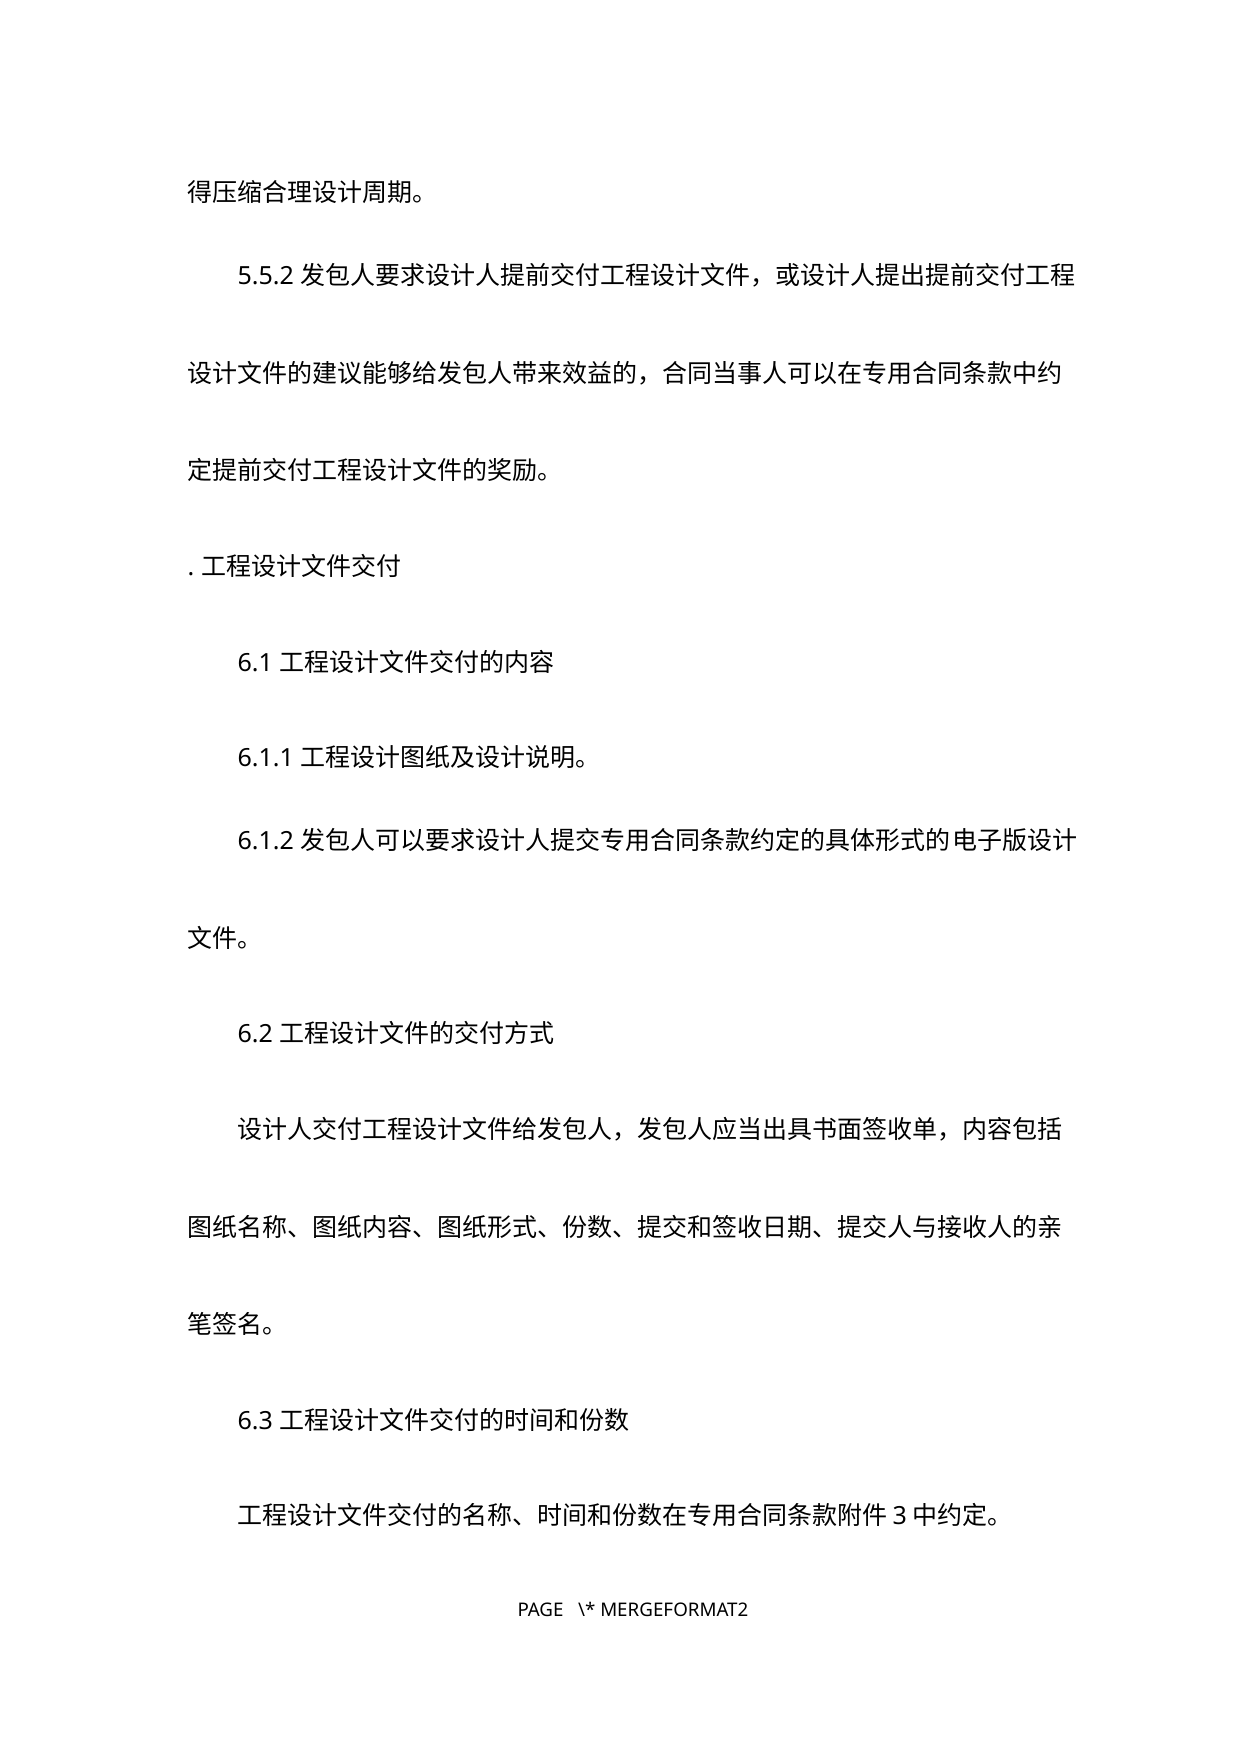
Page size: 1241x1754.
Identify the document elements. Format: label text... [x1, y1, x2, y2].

text 设计人交付工程设计文件给发包人，发包人应当出具书面签收单，内容包括图纸名称、图纸内容、图纸形式、份数、提交和签收日期、提交人与接收人的亲笔签名。 [187, 1095, 1078, 1355]
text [187, 158, 1078, 223]
text 5.5.2 发包人要求设计人提前交付工程设计文件，或设计人提出提前交付工程设计文件的建议能够给发包人带来效益的，合同当事人可以在专用合同条款中约定提前交付工程设计文件的奖励。 [187, 241, 1078, 501]
text 工程设计文件交付的名称、时间和份数在专用合同条款附件3中约定。 [187, 1481, 1078, 1546]
text 6.1.2 发包人可以要求设计人提交专用合同条款约定的具体形式的电子版设计文件。 [187, 806, 1078, 969]
text 6.1.1 工程设计图纸及设计说明。 [187, 723, 1078, 788]
subtitle 6.3 工程设计文件交付的时间和份数 [187, 1386, 1078, 1451]
subtitle 6.1 工程设计文件交付的内容 [187, 628, 1078, 693]
subtitle 6.2 工程设计文件的交付方式 [187, 999, 1078, 1064]
subtitle . 工程设计文件交付 [187, 532, 1078, 597]
